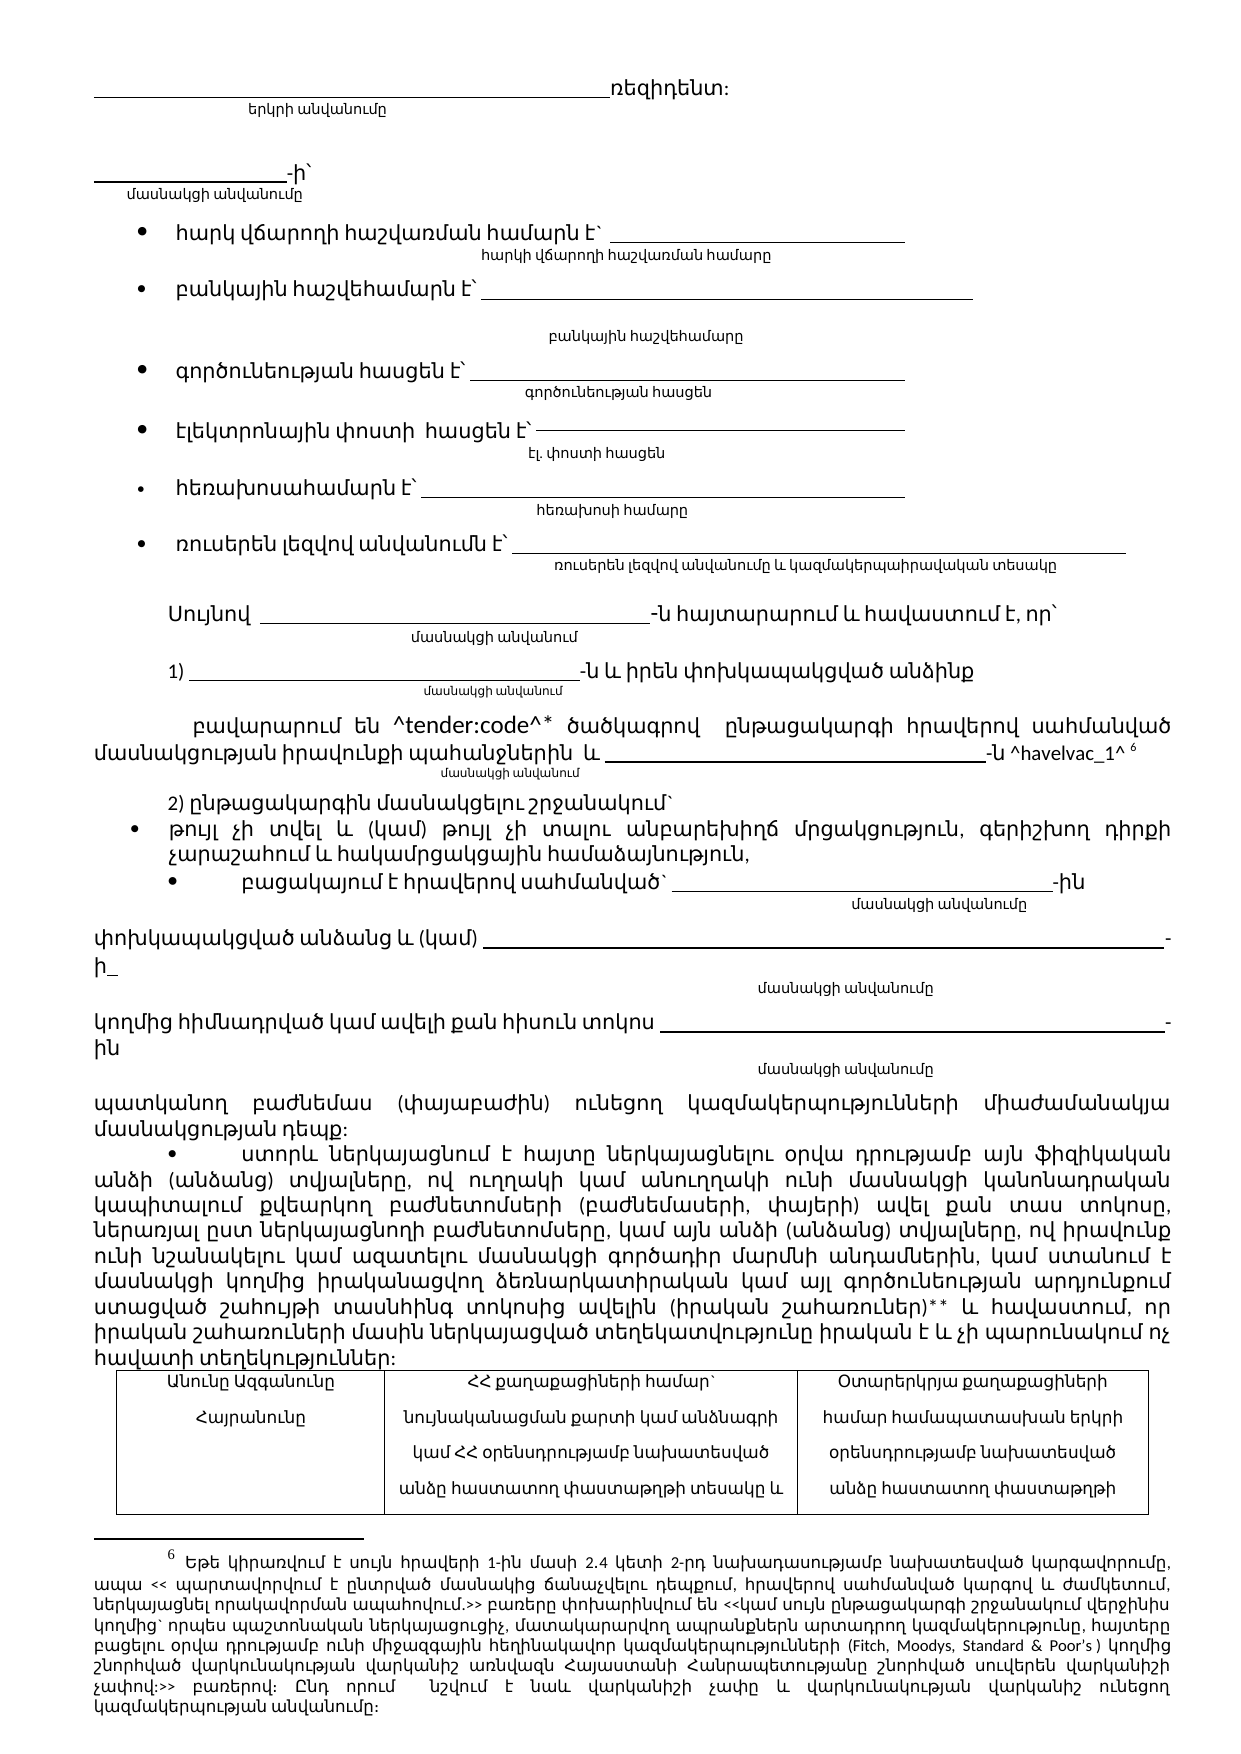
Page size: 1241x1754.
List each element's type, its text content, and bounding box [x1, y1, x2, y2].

text -ի՝ [94, 160, 1171, 185]
text մասնակցի անվանումը [94, 895, 1171, 925]
text մասնակցի անվանումը [94, 185, 1171, 216]
text փոխկապակցված անձանց և (կամ) -ի [94, 925, 1171, 979]
text ռուսերեն լեզվով անվանումը և կազմակերպաիրավական տեսակը [94, 557, 1171, 587]
text հարկի վճարողի հաշվառման համարը [94, 246, 1171, 277]
list էլեկտրոնային փոստի հասցեն է՝ [138, 414, 1171, 445]
text մասնակցի անվանումը [94, 979, 1171, 1009]
list բացակայում է հրավերով սահմանված` -ին [94, 867, 1171, 895]
text 2) ընթացակարգին մասնակցելու շրջանակում` [94, 791, 1171, 816]
list հեռախոսահամարն է՝ [138, 475, 1171, 501]
list թույլ չի տվել և (կամ) թույլ չի տալու անբարեխիղճ մրցակցություն, գերիշխող դիրքի չարաշահում և հակամրցակցային համաձայնություն, [131, 816, 1171, 867]
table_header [798, 1371, 1148, 1514]
text հեռախոսի համարը [462, 501, 1171, 531]
text կողմից հիմնադրված կամ ավելի քան հիսուն տոկոս -ին [94, 1009, 1171, 1060]
text 1) -ն և իրեն փոխկապակցված անձինք [94, 658, 1171, 684]
list բանկային հաշվեհամարն է՝ [138, 277, 1171, 327]
text մասնակցի անվանում [94, 765, 1171, 791]
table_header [117, 1371, 384, 1514]
text բավարարում են ^tender:code^* ծածկագրով ընթացակարգի հրավերով սահմանված մասնակցության իրավունքի պահանջներին և -ն ^havelvac_1^ [94, 709, 1171, 765]
text բանկային հաշվեհամարը [94, 327, 1171, 358]
text էլ. փոստի հասցեն [94, 445, 1171, 475]
text մասնակցի անվանում [94, 684, 1171, 709]
list ստորև ներկայացնում է հայտը ներկայացնելու օրվա դրությամբ այն ֆիզիկական անձի (անձանց) տվյալները, ով ուղղակի կամ անուղղակի ունի մասնակցի կանոնադրական կապիտալում քվեարկող բաժնետոմսերի (բաժնեմասերի, փայերի) ավել քան տաս տոկոսը, ներառյալ ըստ ներկայացնողի բաժնետոմսերը, կամ այն անձի (անձանց) տվյալները, ով իրավունք ունի նշանակելու կամ ազատելու մասնակցի գործադիր մարմնի անդամներին, կամ ստանում է մասնակցի կողմից իրականացվող ձեռնարկատիրական կամ այլ գործունեության արդյունքում ստացված շահույթի տասնհինգ տոկոսից ավելին (իրական շահառուներ)** և հավաստում, որ իրական շահառուների մասին ներկայացված տեղեկատվությունը իրական է և չի պարունակում ոչ հավատի տեղեկություններ: [94, 1141, 1171, 1370]
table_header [385, 1371, 797, 1514]
list ռուսերեն լեզվով անվանումն է՝ [138, 531, 1171, 557]
list գործունեության հասցեն է՝ [138, 358, 1171, 384]
text Սույնով -ն հայտարարում և հավաստում է, որ՝ [94, 597, 1171, 628]
text պատկանող բաժնեմաս (փայաբաժին) ունեցող կազմակերպությունների միաժամանակյա մասնակցության դեպք: [94, 1091, 1171, 1141]
text մասնակցի անվանում [94, 628, 1171, 658]
list հարկ վճարողի հաշվառման համարն է` [138, 216, 1171, 246]
text երկրի անվանումը [94, 100, 1171, 131]
text գործունեության հասցեն [94, 384, 1171, 414]
text ռեզիդենտ: [94, 75, 1171, 100]
text մասնակցի անվանումը [94, 1060, 1171, 1091]
